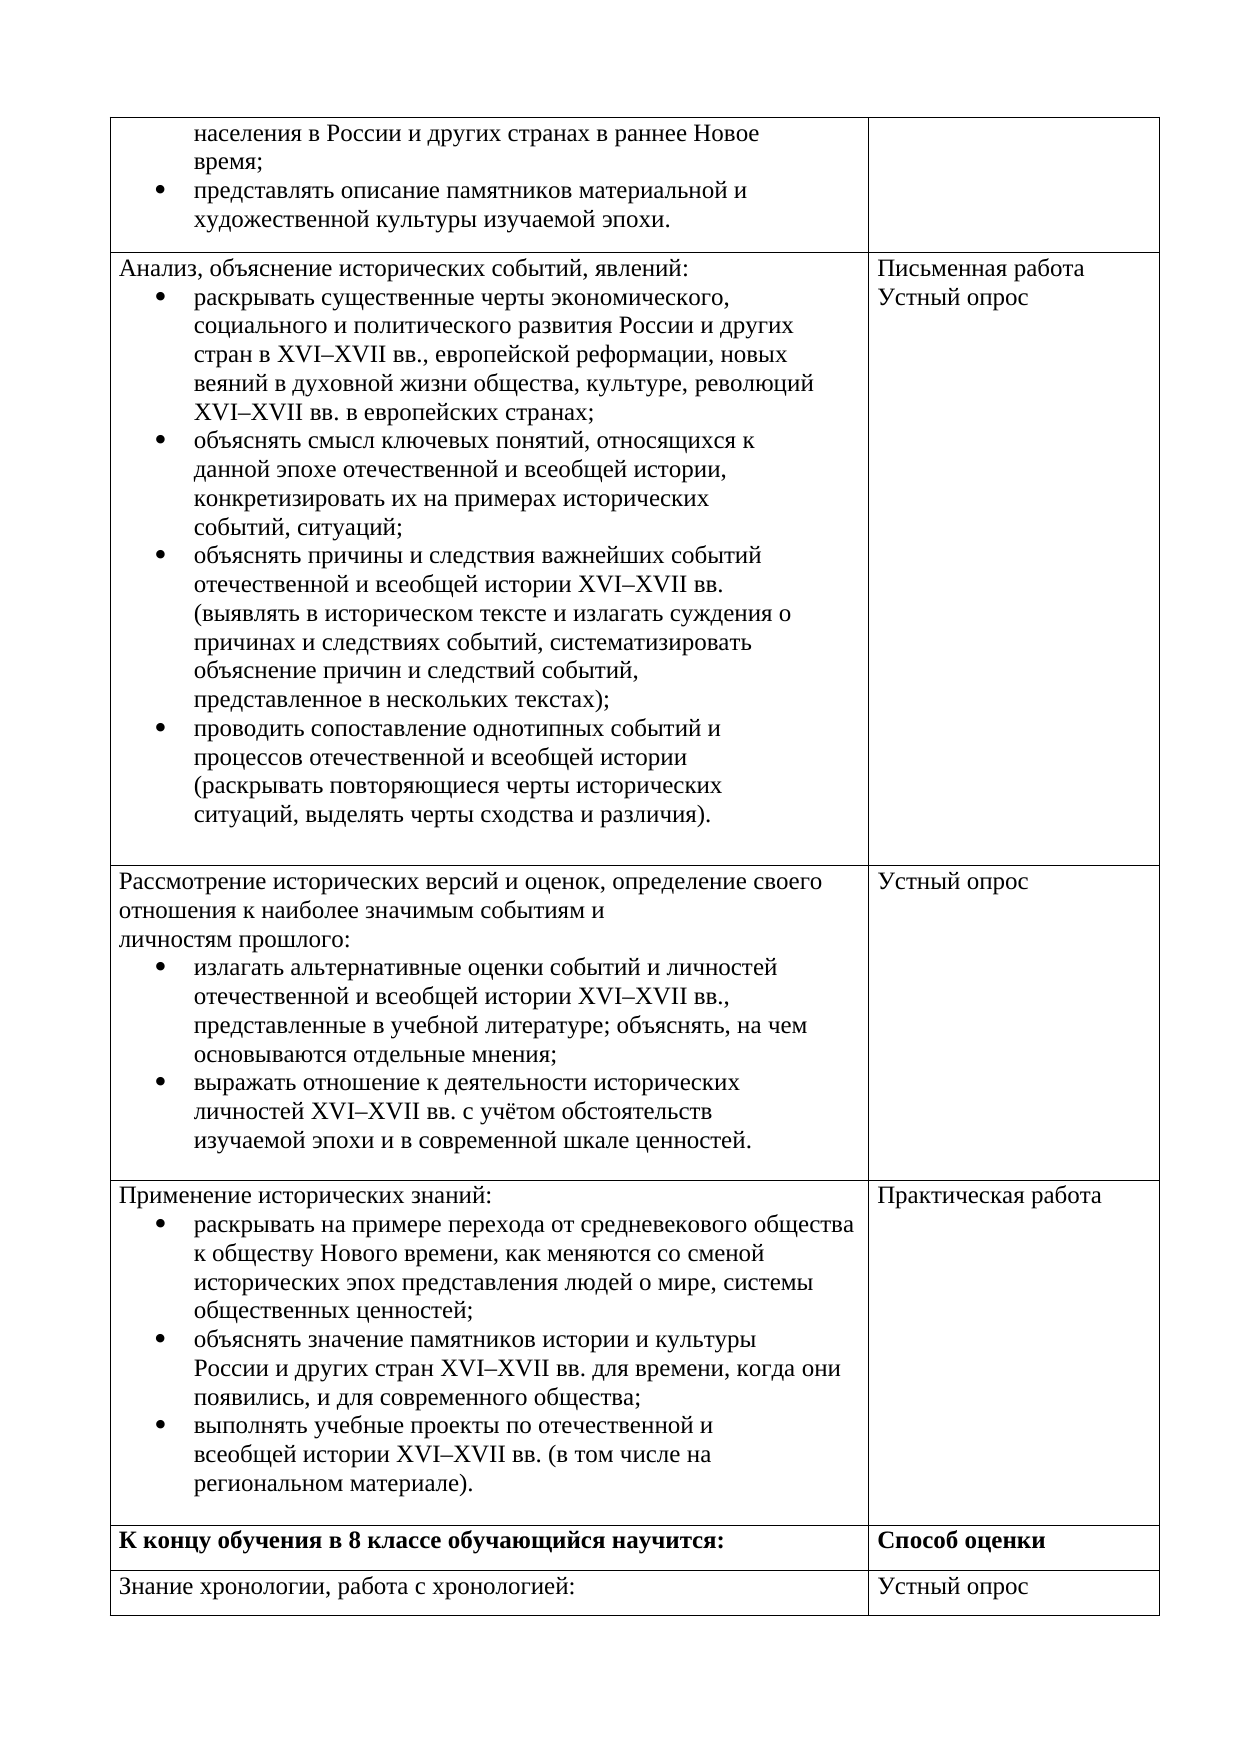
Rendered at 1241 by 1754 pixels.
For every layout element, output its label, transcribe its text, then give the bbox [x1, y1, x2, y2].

table_cell Применение исторических знаний: раскрывать на примере перехода от средневекового общества к обществу Нового времени, как меняются со сменой исторических эпох представления людей о мире, системы общественных ценностей; объяснять значение памятников истории и культуры России и других стран XVI‒XVII вв. для времени, когда они появились, и для современного общества; выполнять учебные проекты по отечественной и всеобщей истории XVI‒XVII вв. (в том числе на региональном материале). [111, 1181, 868, 1524]
table_cell К концу обучения в 8 классе обучающийся научится: [111, 1526, 868, 1570]
table_cell Письменная работа Устный опрос [869, 253, 1159, 865]
table_cell Анализ, объяснение исторических событий, явлений: раскрывать существенные черты экономического, социального и политического развития России и других стран в XVI‒XVII вв., европейской реформации, новых веяний в духовной жизни общества, культуре, революций XVI‒XVII вв. в европейских странах; объяснять смысл ключевых понятий, относящихся к данной эпохе отечественной и всеобщей истории, конкретизировать их на примерах исторических событий, ситуаций; объяснять причины и следствия важнейших событий отечественной и всеобщей истории XVI‒XVII вв. (выявлять в историческом тексте и излагать суждения о причинах и следствиях событий, систематизировать объяснение причин и следствий событий, представленное в нескольких текстах); проводить сопоставление однотипных событий и процессов отечественной и всеобщей истории (раскрывать повторяющиеся черты исторических ситуаций, выделять черты сходства и различия). [111, 253, 868, 865]
table_header [869, 118, 1159, 252]
table_cell Знание хронологии, работа с хронологией: [111, 1571, 868, 1615]
table_cell Устный опрос [869, 866, 1159, 1179]
table_header населения в России и других странах в раннее Новое время; представлять описание памятников материальной и художественной культуры изучаемой эпохи. [111, 118, 868, 252]
table_cell Способ оценки [869, 1526, 1159, 1570]
table_cell Рассмотрение исторических версий и оценок, определение своего отношения к наиболее значимым событиям и личностям прошлого: излагать альтернативные оценки событий и личностей отечественной и всеобщей истории XVI‒XVII вв., представленные в учебной литературе; объяснять, на чем основываются отдельные мнения; выражать отношение к деятельности исторических личностей XVI‒XVII вв. с учётом обстоятельств изучаемой эпохи и в современной шкале ценностей. [111, 866, 868, 1179]
table_cell Практическая работа [869, 1181, 1159, 1524]
table_cell Устный опрос [869, 1571, 1159, 1615]
